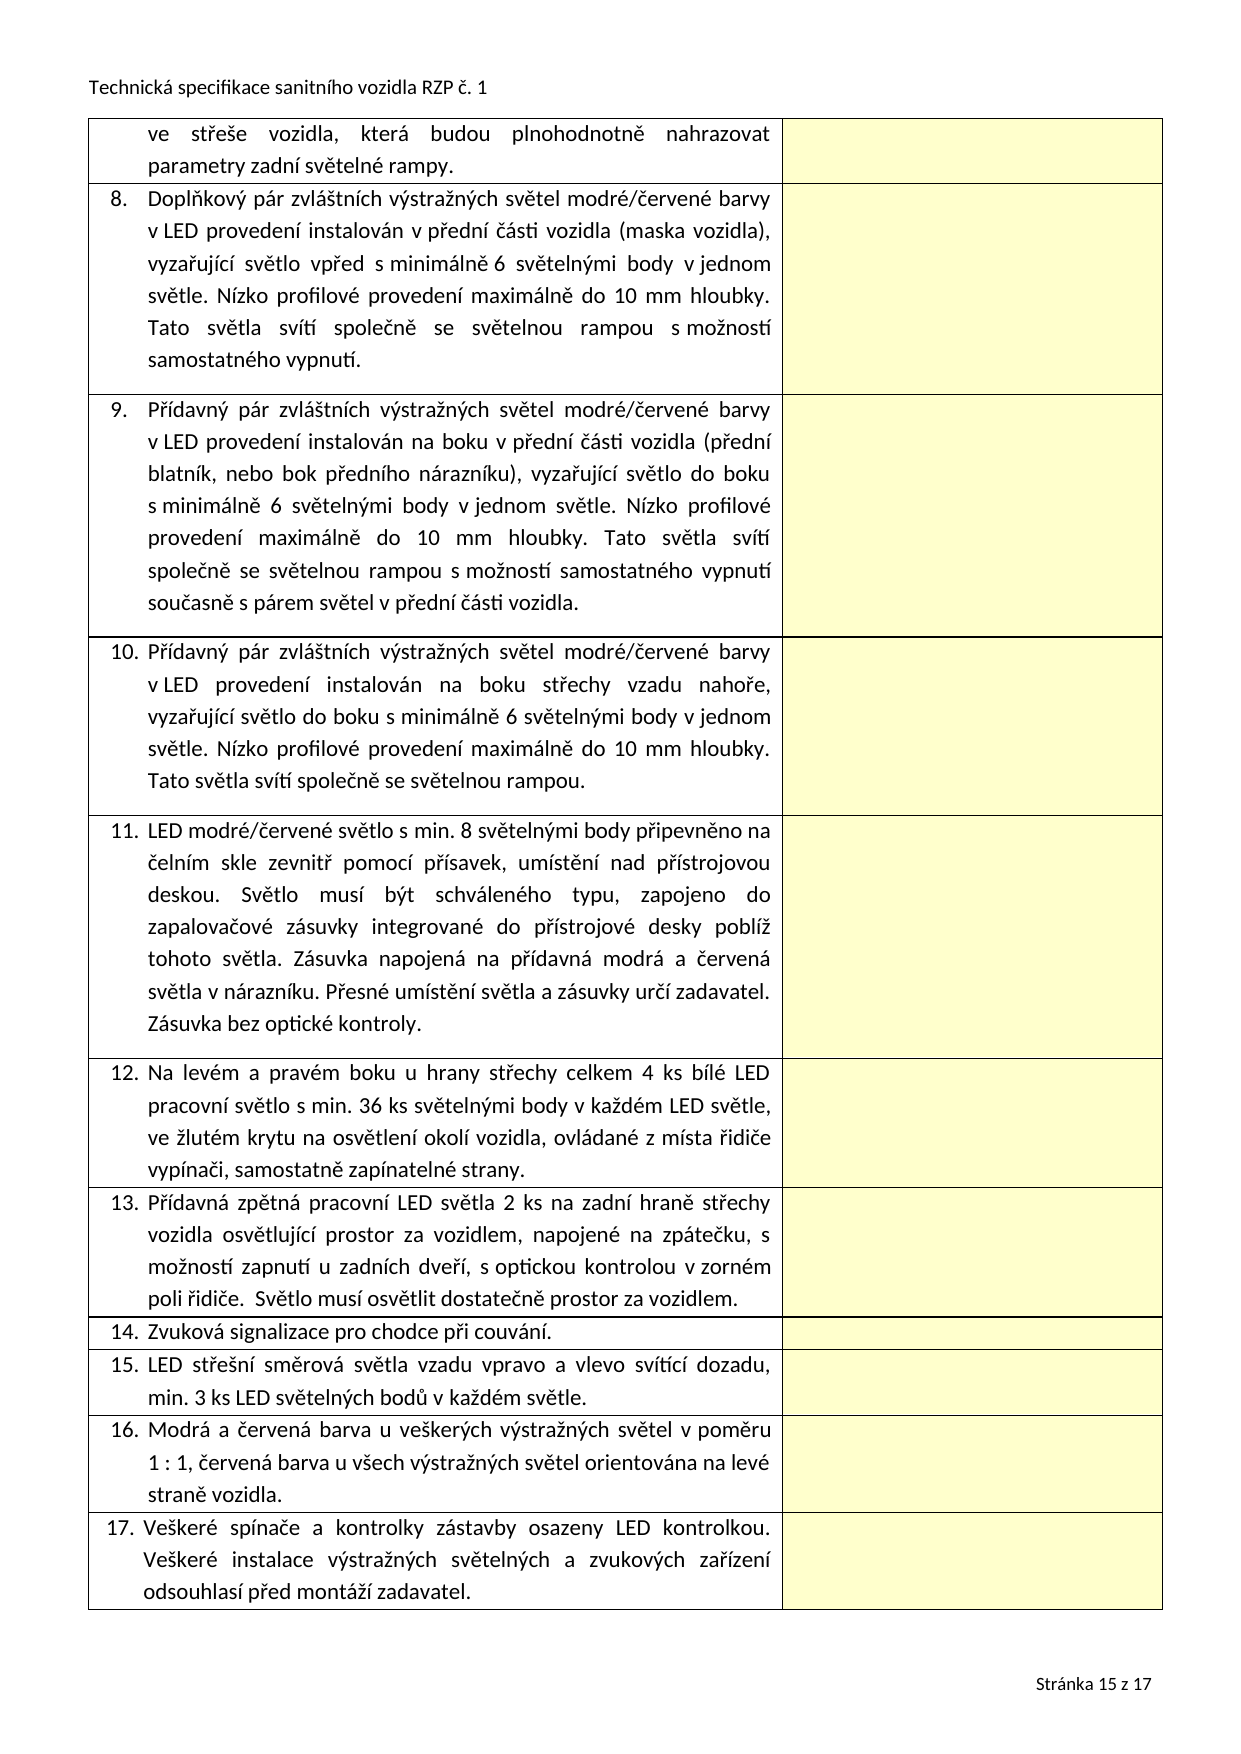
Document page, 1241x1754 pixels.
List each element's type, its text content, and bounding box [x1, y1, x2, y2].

table_cell Přídavný pár zvláštních výstražných světel modré/červené barvy v LED provedení instalován na boku střechy vzadu nahoře, vyzařující světlo do boku s minimálně 6 světelnými body v jednom světle. Nízko profilové provedení maximálně do 10 mm hloubky. Tato světla svítí společně se světelnou rampou. [89, 638, 782, 815]
table_cell Veškeré spínače a kontrolky zástavby osazeny LED kontrolkou. Veškeré instalace výstražných světelných a zvukových zařízení odsouhlasí před montáží zadavatel. [89, 1513, 782, 1609]
table_cell [783, 119, 1162, 183]
table_cell [783, 1188, 1162, 1316]
table_cell [783, 816, 1162, 1057]
table_cell Modrá a červená barva u veškerých výstražných světel v poměru 1 : 1, červená barva u všech výstražných světel orientována na levé straně vozidla. [89, 1416, 782, 1512]
table_cell [783, 638, 1162, 815]
table_cell Přídavná zpětná pracovní LED světla 2 ks na zadní hraně střechy vozidla osvětlující prostor za vozidlem, napojené na zpátečku, s možností zapnutí u zadních dveří, s optickou kontrolou v zorném poli řidiče. Světlo musí osvětlit dostatečně prostor za vozidlem. [89, 1188, 782, 1316]
table_cell Doplňkový pár zvláštních výstražných světel modré/červené barvy v LED provedení instalován v přední části vozidla (maska vozidla), vyzařující světlo vpřed s minimálně 6 světelnými body v jednom světle. Nízko profilové provedení maximálně do 10 mm hloubky. Tato světla svítí společně se světelnou rampou s možností samostatného vypnutí. [89, 184, 782, 394]
table_cell [783, 1350, 1162, 1414]
table_cell Přídavný pár zvláštních výstražných světel modré/červené barvy v LED provedení instalován na boku v přední části vozidla (přední blatník, nebo bok předního nárazníku), vyzařující světlo do boku s minimálně 6 světelnými body v jednom světle. Nízko profilové provedení maximálně do 10 mm hloubky. Tato světla svítí společně se světelnou rampou s možností samostatného vypnutí současně s párem světel v přední části vozidla. [89, 395, 782, 636]
table_cell LED střešní směrová světla vzadu vpravo a vlevo svítící dozadu, min. 3 ks LED světelných bodů v každém světle. [89, 1350, 782, 1414]
table_cell [783, 1318, 1162, 1349]
table_cell LED modré/červené světlo s min. 8 světelnými body připevněno na čelním skle zevnitř pomocí přísavek, umístění nad přístrojovou deskou. Světlo musí být schváleného typu, zapojeno do zapalovačové zásuvky integrované do přístrojové desky poblíž tohoto světla. Zásuvka napojená na přídavná modrá a červená světla v nárazníku. Přesné umístění světla a zásuvky určí zadavatel. Zásuvka bez optické kontroly. [89, 816, 782, 1057]
table_cell [783, 1513, 1162, 1609]
table_cell [783, 184, 1162, 394]
table_cell [783, 1416, 1162, 1512]
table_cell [89, 119, 782, 183]
table_cell [783, 1059, 1162, 1187]
table_cell Na levém a pravém boku u hrany střechy celkem 4 ks bílé LED pracovní světlo s min. 36 ks světelnými body v každém LED světle, ve žlutém krytu na osvětlení okolí vozidla, ovládané z místa řidiče vypínači, samostatně zapínatelné strany. [89, 1059, 782, 1187]
table_cell [783, 395, 1162, 636]
table_cell Zvuková signalizace pro chodce při couvání. [89, 1318, 782, 1349]
